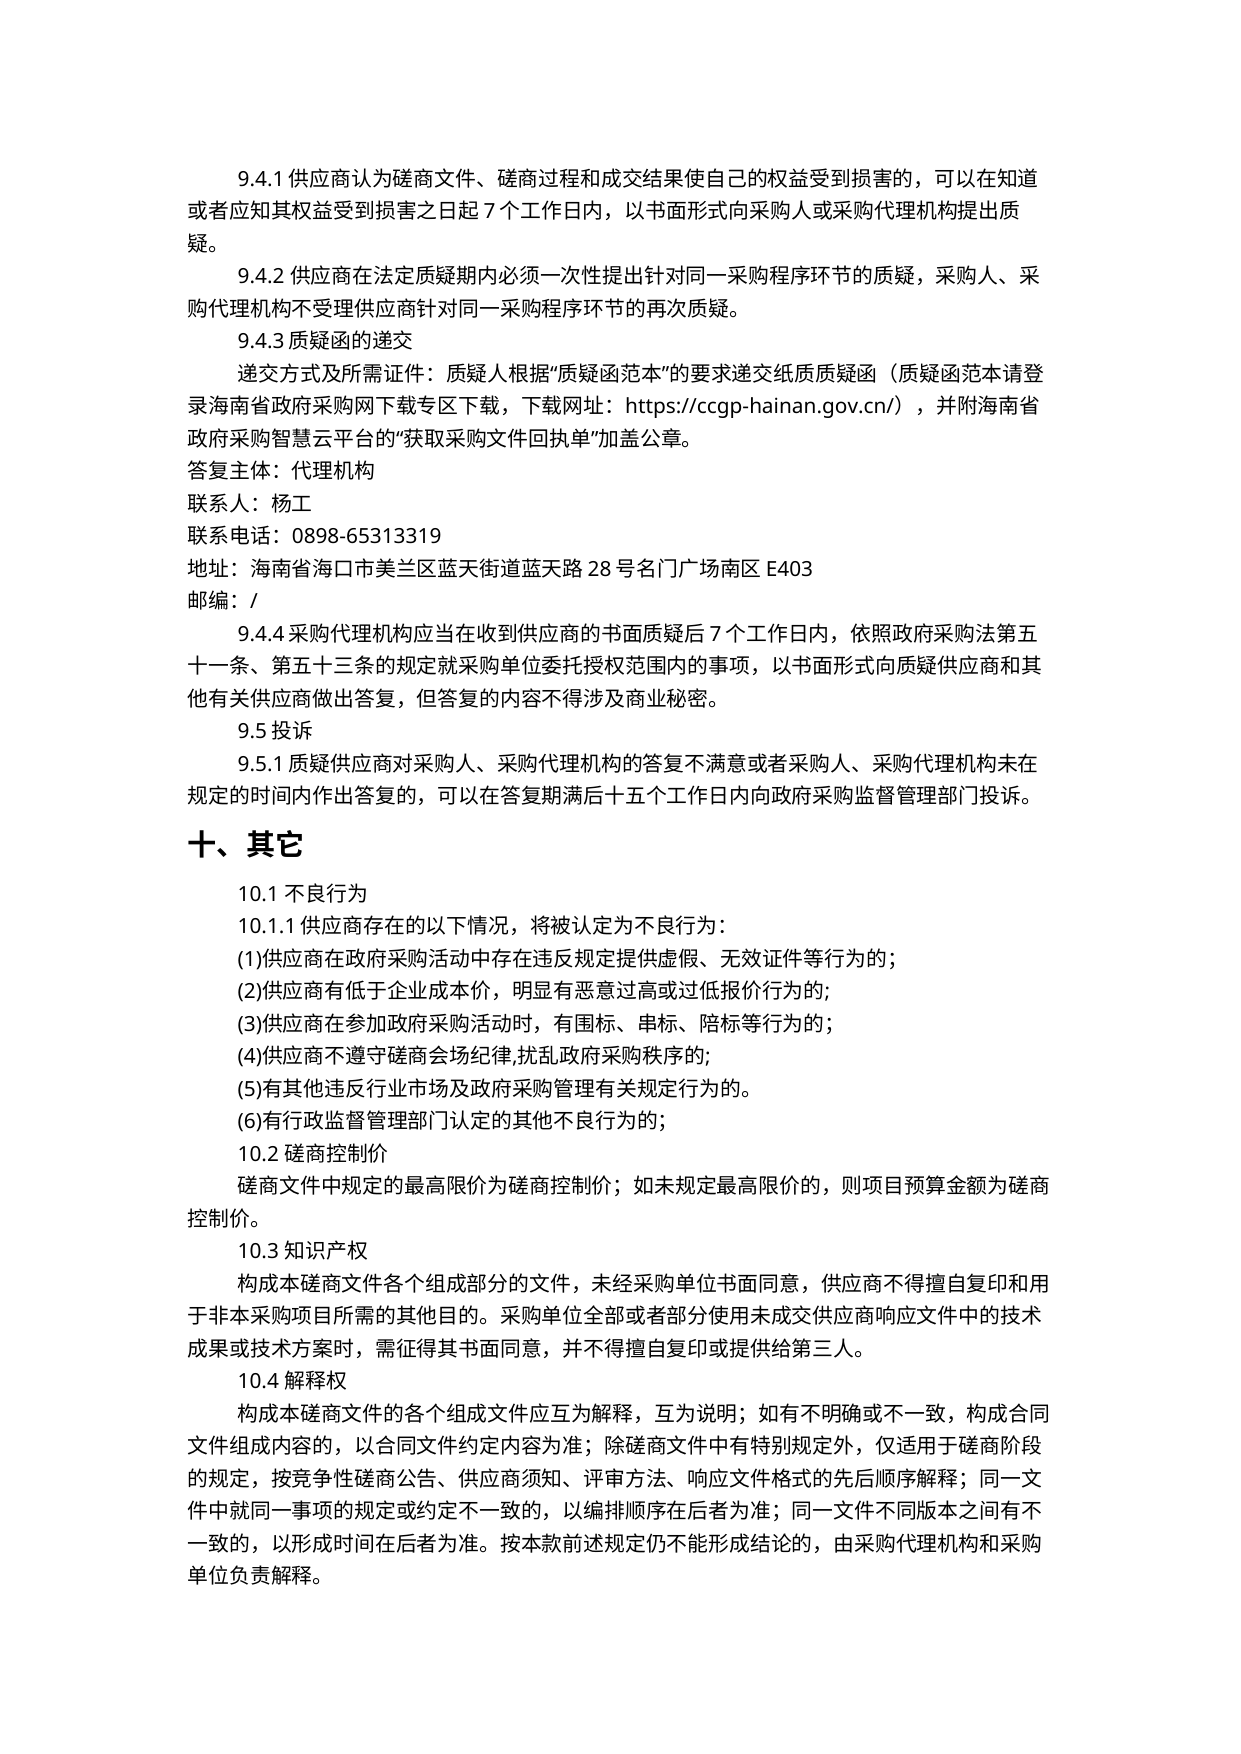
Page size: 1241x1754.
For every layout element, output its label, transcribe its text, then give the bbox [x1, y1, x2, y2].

text 10.3 知识产权 [187, 1234, 1053, 1267]
text 9.4.2 供应商在法定质疑期内必须一次性提出针对同一采购程序环节的质疑，采购人、采购代理机构不受理供应商针对同一采购程序环节的再次质疑。 [187, 259, 1053, 324]
text (6)有行政监督管理部门认定的其他不良行为的； [187, 1104, 1053, 1137]
text (2)供应商有低于企业成本价，明显有恶意过高或过低报价行为的; [187, 974, 1053, 1007]
text 递交方式及所需证件：质疑人根据“质疑函范本”的要求递交纸质质疑函（质疑函范本请登录海南省政府采购网下载专区下载，下载网址：https://ccgp-hainan.gov.cn/），并附海南省政府采购智慧云平台的“获取采购文件回执单”加盖公章。 [187, 357, 1053, 454]
text 磋商文件中规定的最高限价为磋商控制价；如未规定最高限价的，则项目预算金额为磋商控制价。 [187, 1169, 1053, 1234]
text (5)有其他违反行业市场及政府采购管理有关规定行为的。 [187, 1072, 1053, 1104]
text 答复主体：代理机构 [187, 454, 1053, 487]
text 9.4.1供应商认为磋商文件、磋商过程和成交结果使自己的权益受到损害的，可以在知道或者应知其权益受到损害之日起7个工作日内，以书面形式向采购人或采购代理机构提出质疑。 [187, 162, 1053, 259]
text 构成本磋商文件各个组成部分的文件，未经采购单位书面同意，供应商不得擅自复印和用于非本采购项目所需的其他目的。采购单位全部或者部分使用未成交供应商响应文件中的技术成果或技术方案时，需征得其书面同意，并不得擅自复印或提供给第三人。 [187, 1267, 1053, 1364]
text 9.4.4采购代理机构应当在收到供应商的书面质疑后7个工作日内，依照政府采购法第五十一条、第五十三条的规定就采购单位委托授权范围内的事项，以书面形式向质疑供应商和其他有关供应商做出答复，但答复的内容不得涉及商业秘密。 [187, 617, 1053, 714]
text (1)供应商在政府采购活动中存在违反规定提供虚假、无效证件等行为的； [187, 942, 1053, 974]
text 联系电话：0898-65313319 [187, 519, 1053, 552]
text (3)供应商在参加政府采购活动时，有围标、串标、陪标等行为的； [187, 1007, 1053, 1039]
text 邮编：/ [187, 584, 1053, 617]
text 10.1.1供应商存在的以下情况，将被认定为不良行为： [187, 909, 1053, 942]
text 地址：海南省海口市美兰区蓝天街道蓝天路28号名门广场南区E403 [187, 552, 1053, 584]
text 10.2 磋商控制价 [187, 1137, 1053, 1169]
text 构成本磋商文件的各个组成文件应互为解释，互为说明；如有不明确或不一致，构成合同文件组成内容的，以合同文件约定内容为准；除磋商文件中有特别规定外，仅适用于磋商阶段的规定，按竞争性磋商公告、供应商须知、评审方法、响应文件格式的先后顺序解释；同一文件中就同一事项的规定或约定不一致的，以编排顺序在后者为准；同一文件不同版本之间有不一致的，以形成时间在后者为准。按本款前述规定仍不能形成结论的，由采购代理机构和采购单位负责解释。 [187, 1397, 1053, 1592]
text 10.4 解释权 [187, 1364, 1053, 1397]
text 十、其它 [187, 812, 1053, 877]
text 联系人：杨工 [187, 487, 1053, 519]
text (4)供应商不遵守磋商会场纪律,扰乱政府采购秩序的; [187, 1039, 1053, 1072]
text 10.1 不良行为 [187, 877, 1053, 909]
text 9.5投诉 [187, 714, 1053, 747]
text 9.4.3质疑函的递交 [187, 324, 1053, 357]
text 9.5.1质疑供应商对采购人、采购代理机构的答复不满意或者采购人、采购代理机构未在规定的时间内作出答复的，可以在答复期满后十五个工作日内向政府采购监督管理部门投诉。 [187, 747, 1053, 812]
